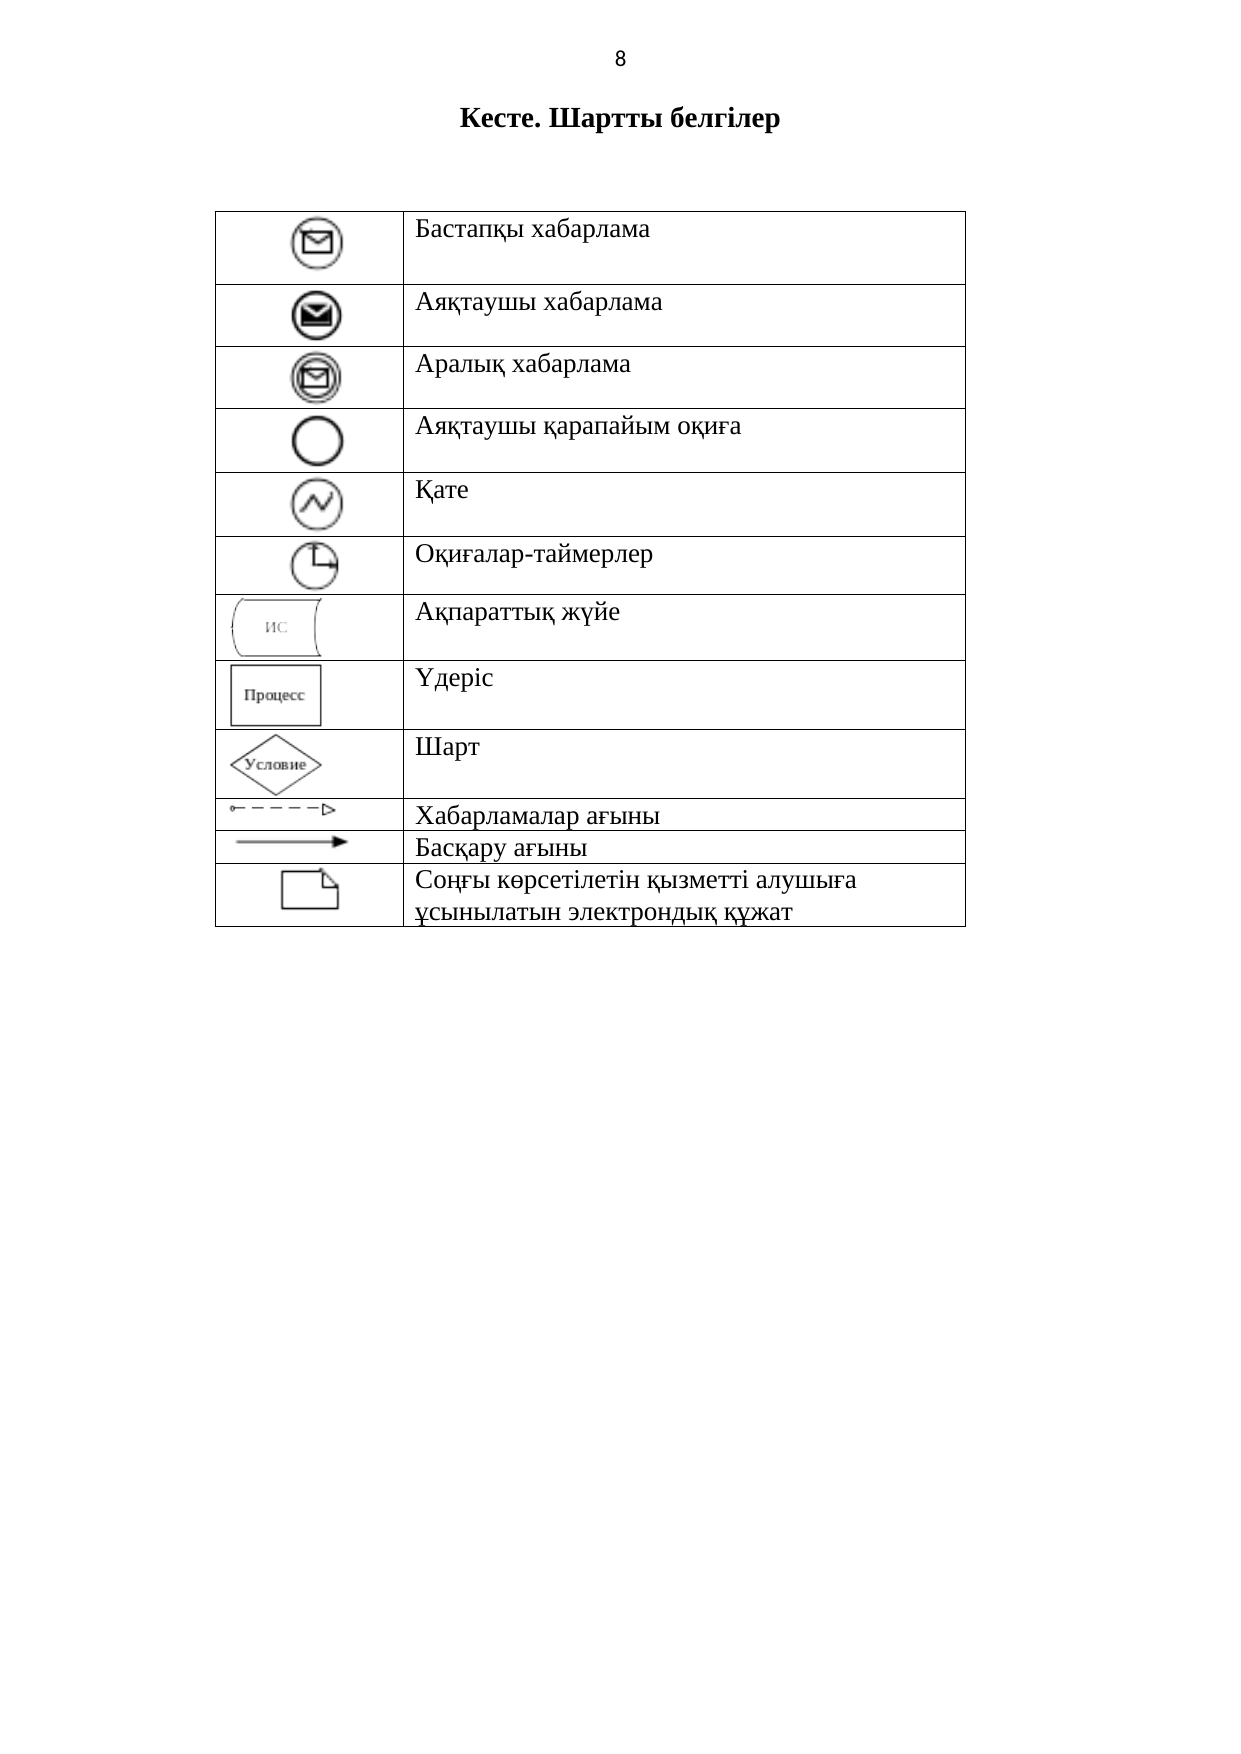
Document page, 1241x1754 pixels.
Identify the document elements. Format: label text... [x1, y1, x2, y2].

table_cell [216, 831, 403, 862]
table_cell Хабарламалар ағыны [404, 799, 965, 830]
table_cell [216, 799, 403, 830]
table_cell [216, 409, 403, 472]
table_cell Басқару ағыны [404, 831, 965, 862]
table_cell [216, 347, 403, 408]
table_cell [216, 661, 403, 729]
text Кесте. Шартты белгілер [103, 100, 1137, 134]
table_cell [216, 730, 403, 798]
table_cell [216, 864, 403, 926]
table_cell [216, 473, 403, 536]
table_cell Соңғы көрсетілетін қызметті алушыға ұсынылатын электрондық құжат [404, 864, 965, 926]
table_cell Оқиғалар-таймерлер [404, 537, 965, 594]
table_cell Аяқтаушы хабарлама [404, 285, 965, 346]
table_cell Үдеріс [404, 661, 965, 729]
table_cell Ақпараттық жүйе [404, 595, 965, 660]
table_cell Шарт [404, 730, 965, 798]
table_header Бастапқы хабарлама [404, 212, 965, 284]
table_cell [216, 285, 403, 346]
table_header [216, 212, 403, 284]
table_cell Аралық хабарлама [404, 347, 965, 408]
table_cell Қате [404, 473, 965, 536]
table_cell Аяқтаушы қарапайым оқиға [404, 409, 965, 472]
picture [226, 831, 365, 861]
table_cell [216, 595, 403, 660]
table_cell [216, 537, 403, 594]
